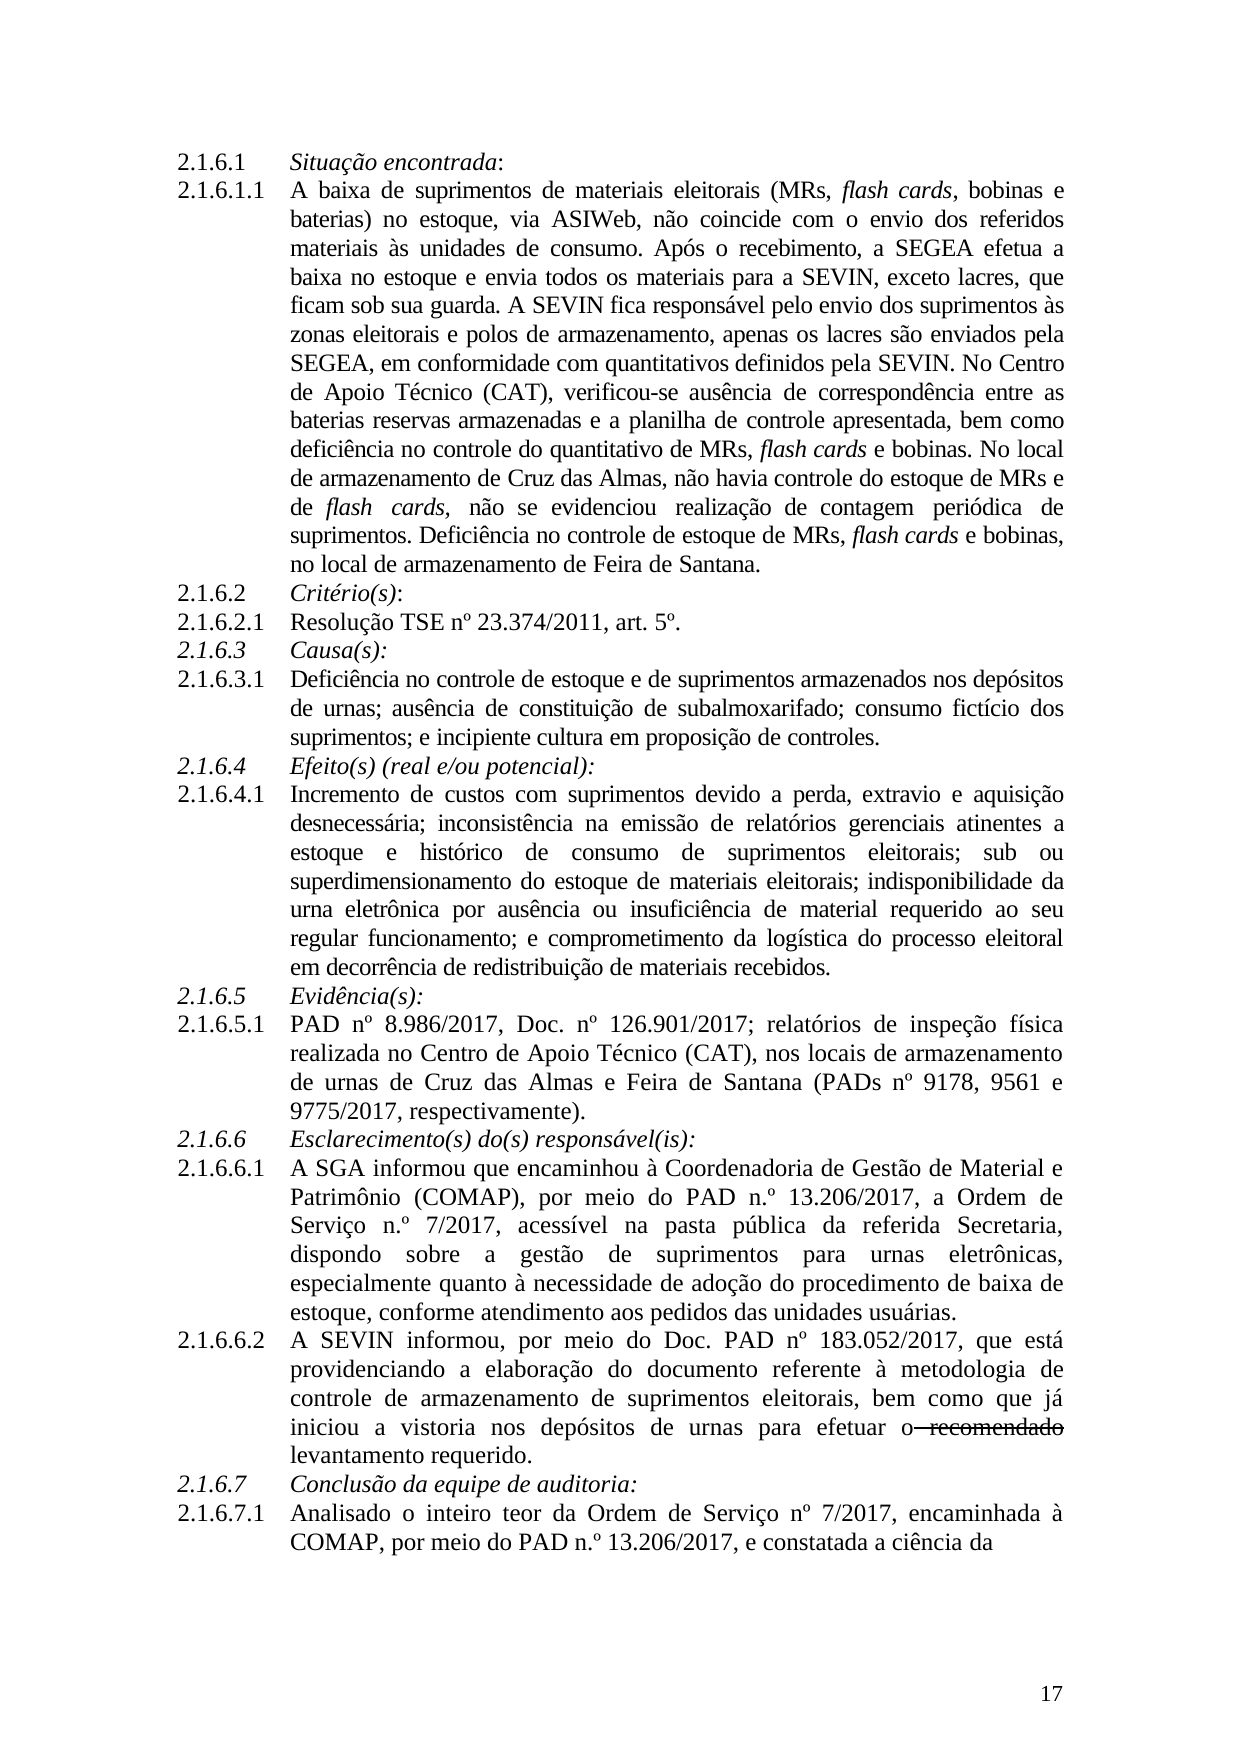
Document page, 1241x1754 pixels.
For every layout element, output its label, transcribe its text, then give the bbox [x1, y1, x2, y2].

list Efeito(s) (real e/ou potencial): [177, 751, 1105, 779]
list Esclarecimento(s) do(s) responsável(is): [177, 1124, 1105, 1153]
list Conclusão da equipe de auditoria: [177, 1469, 1105, 1498]
list Resolução TSE nº 23.374/2011, art. 5º. [177, 607, 1105, 636]
list A SEVIN informou, por meio do Doc. PAD nº 183.052/2017, que está providenciando a elaboração do documento referente à metodologia de controle de armazenamento de suprimentos eleitorais, bem como que já iniciou a vistoria nos depósitos de urnas para efetuar o recomendado levantamento requerido. [177, 1326, 1064, 1469]
list Situação encontrada: [177, 147, 1105, 176]
list PAD nº 8.986/2017, Doc. nº 126.901/2017; relatórios de inspeção física realizada no Centro de Apoio Técnico (CAT), nos locais de armazenamento de urnas de Cruz das Almas e Feira de Santana (PADs nº 9178, 9561 e 9775/2017, respectivamente). [177, 1009, 1064, 1124]
list A SGA informou que encaminhou à Coordenadoria de Gestão de Material e Patrimônio (COMAP), por meio do PAD n.º 13.206/2017, a Ordem de Serviço n.º 7/2017, acessível na pasta pública da referida Secretaria, dispondo sobre a gestão de suprimentos para urnas eletrônicas, especialmente quanto à necessidade de adoção do procedimento de baixa de estoque, conforme atendimento aos pedidos das unidades usuárias. [177, 1153, 1064, 1326]
list Deficiência no controle de estoque e de suprimentos armazenados nos depósitos de urnas; ausência de constituição de subalmoxarifado; consumo fictício dos suprimentos; e incipiente cultura em proposição de controles. [177, 664, 1064, 751]
list Analisado o inteiro teor da Ordem de Serviço nº 7/2017, encaminhada à COMAP, por meio do PAD n.º 13.206/2017, e constatada a ciência da [177, 1498, 1064, 1556]
list Evidência(s): [177, 981, 1105, 1009]
list A baixa de suprimentos de materiais eleitorais (MRs, flash cards, bobinas e baterias) no estoque, via ASIWeb, não coincide com o envio dos referidos materiais às unidades de consumo. Após o recebimento, a SEGEA efetua a baixa no estoque e envia todos os materiais para a SEVIN, exceto lacres, que ficam sob sua guarda. A SEVIN fica responsável pelo envio dos suprimentos às zonas eleitorais e polos de armazenamento, apenas os lacres são enviados pela SEGEA, em conformidade com quantitativos definidos pela SEVIN. No Centro de Apoio Técnico (CAT), verificou-se ausência de correspondência entre as baterias reservas armazenadas e a planilha de controle apresentada, bem como deficiência no controle do quantitativo de MRs, flash cards e bobinas. No local de armazenamento de Cruz das Almas, não havia controle do estoque de MRs e de flash cards, não se evidenciou realização de contagem periódica de suprimentos. Deficiência no controle de estoque de MRs, flash cards e bobinas, no local de armazenamento de Feira de Santana. [177, 176, 1064, 578]
list Causa(s): [177, 636, 1105, 664]
list Incremento de custos com suprimentos devido a perda, extravio e aquisição desnecessária; inconsistência na emissão de relatórios gerenciais atinentes a estoque e histórico de consumo de suprimentos eleitorais; sub ou superdimensionamento do estoque de materiais eleitorais; indisponibilidade da urna eletrônica por ausência ou insuficiência de material requerido ao seu regular funcionamento; e comprometimento da logística do processo eleitoral em decorrência de redistribuição de materiais recebidos. [177, 779, 1064, 981]
list Critério(s): [177, 578, 1105, 607]
